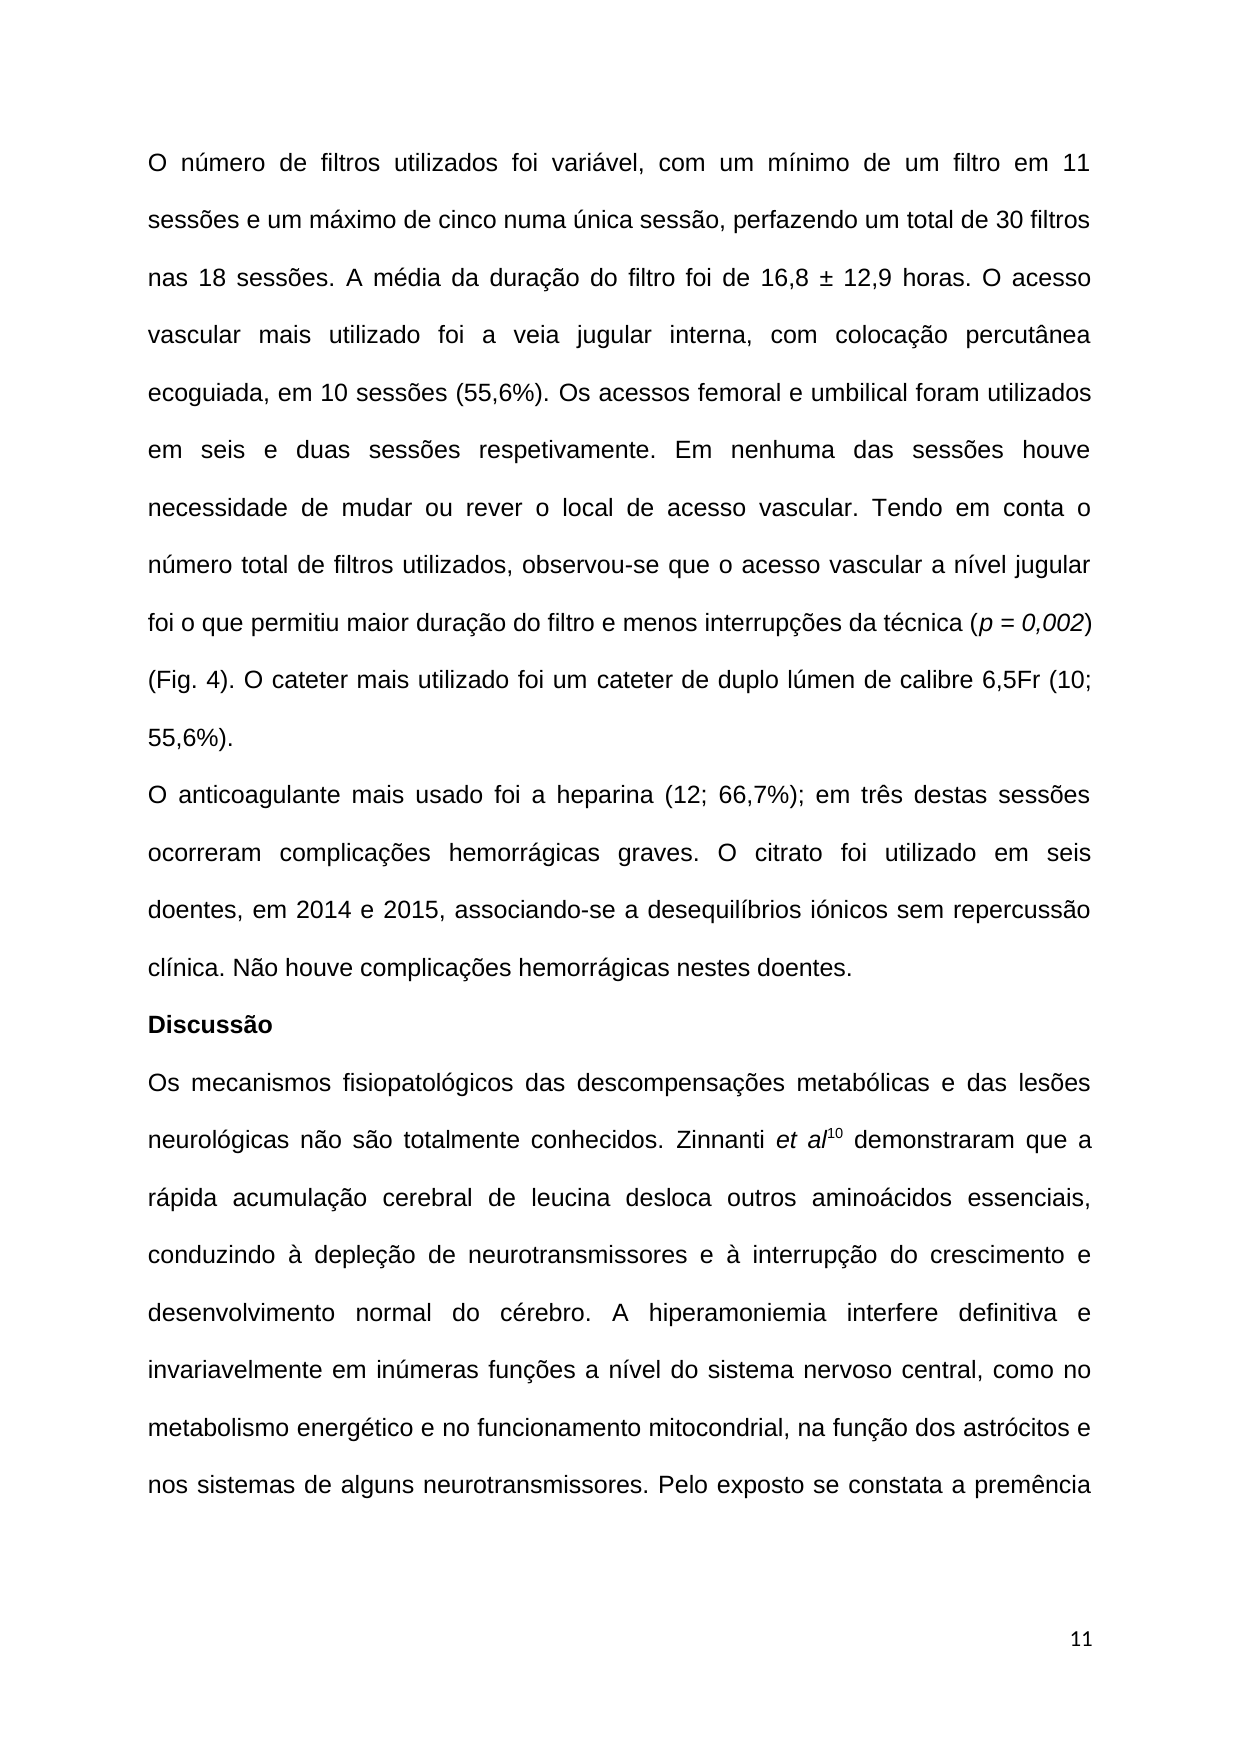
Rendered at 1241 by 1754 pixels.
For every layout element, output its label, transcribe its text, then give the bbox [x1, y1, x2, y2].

text O anticoagulante mais usado foi a heparina (12; 66,7%); em três destas sessões ocorreram complicações hemorrágicas graves. O citrato foi utilizado em seis doentes, em 2014 e 2015, associando-se a desequilíbrios iónicos sem repercussão clínica. Não houve complicações hemorrágicas nestes doentes. [148, 780, 1092, 981]
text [148, 1068, 1092, 1499]
text Discussão [148, 1010, 1092, 1039]
text O número de filtros utilizados foi variável, com um mínimo de um filtro em 11 sessões e um máximo de cinco numa única sessão, perfazendo um total de 30 filtros nas 18 sessões. A média da duração do filtro foi de 16,8 ± 12,9 horas. O acesso vascular mais utilizado foi a veia jugular interna, com colocação percutânea ecoguiada, em 10 sessões (55,6%). Os acessos femoral e umbilical foram utilizados em seis e duas sessões respetivamente. Em nenhuma das sessões houve necessidade de mudar ou rever o local de acesso vascular. Tendo em conta o número total de filtros utilizados, observou-se que o acesso vascular a nível jugular foi o que permitiu maior duração do filtro e menos interrupções da técnica (p = 0,002) (Fig. 4). O cateter mais utilizado foi um cateter de duplo lúmen de calibre 6,5Fr (10; 55,6%). [148, 148, 1092, 751]
